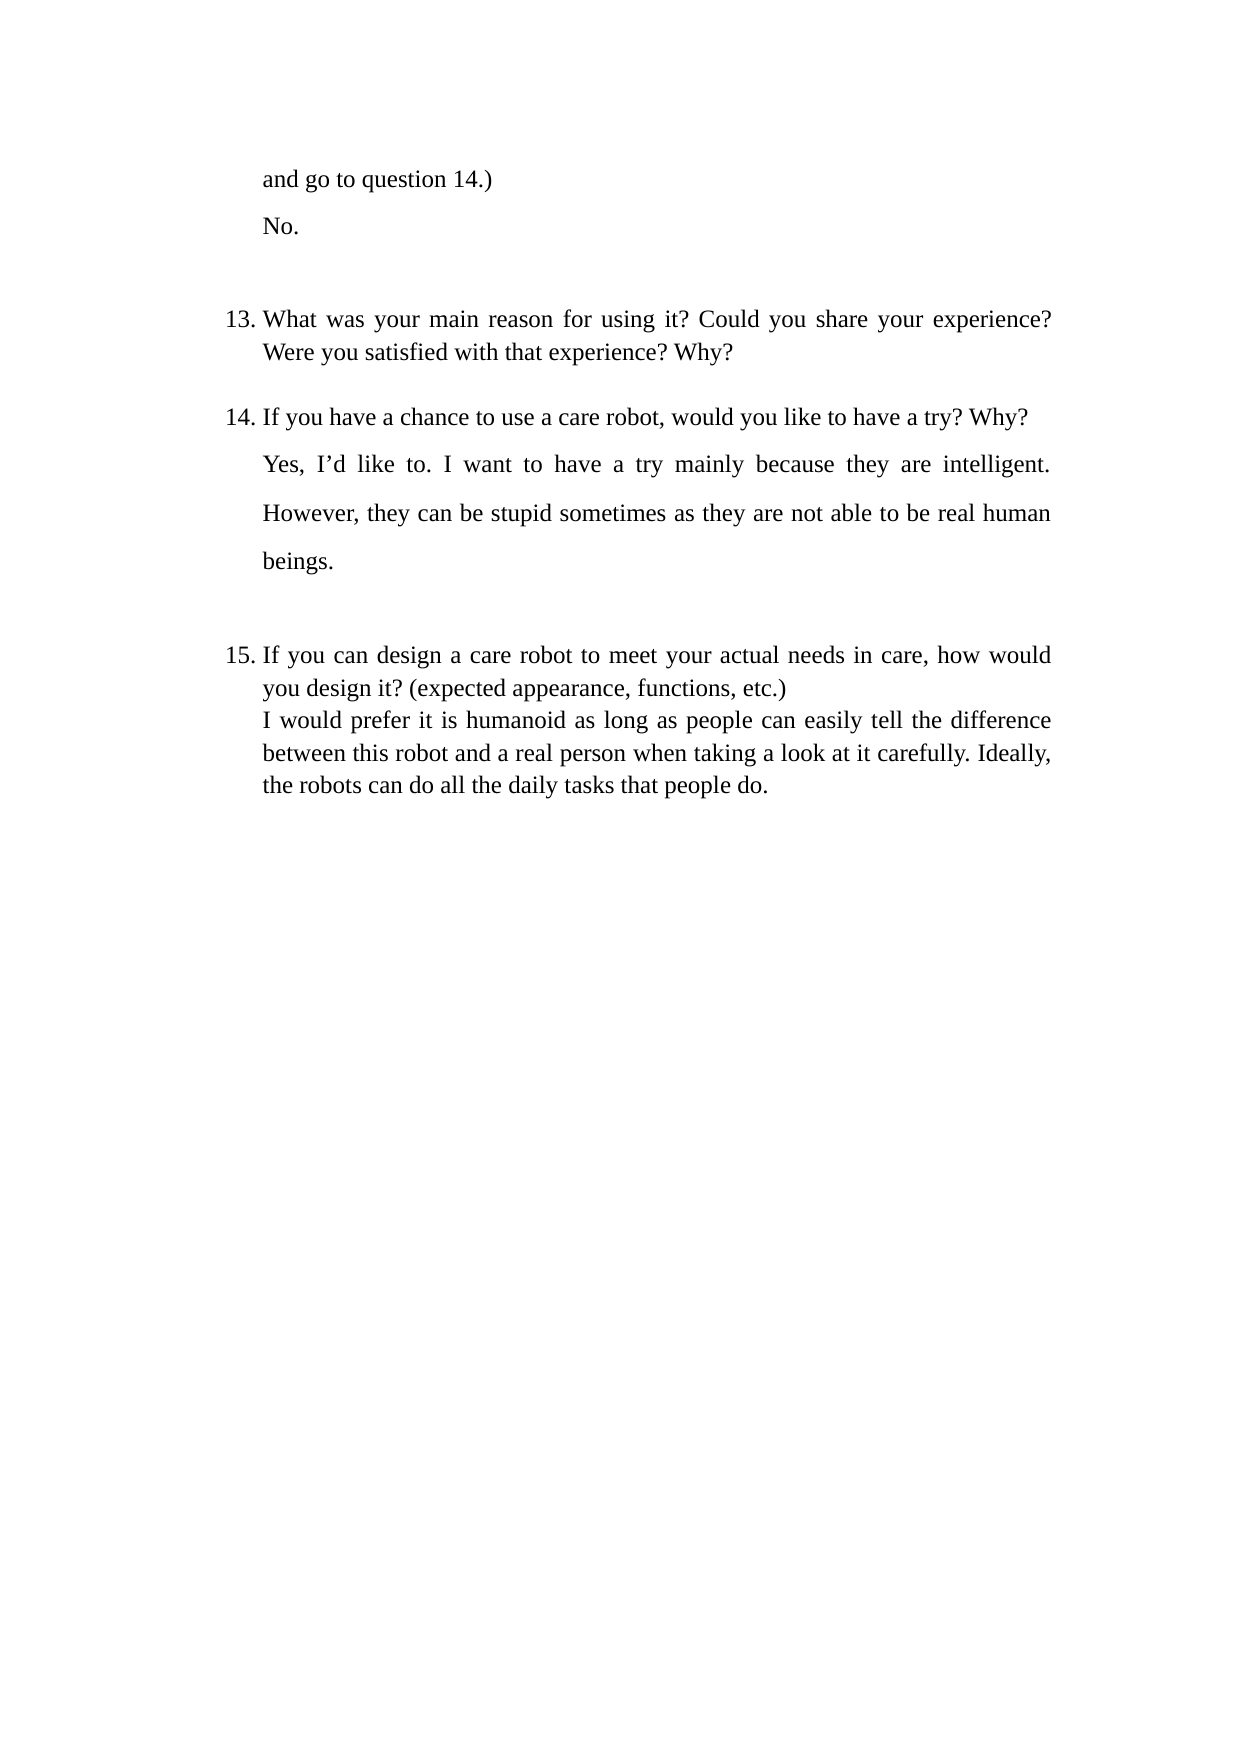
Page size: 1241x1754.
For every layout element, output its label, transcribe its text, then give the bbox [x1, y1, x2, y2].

list What was your main reason for using it? Could you share your experience? Were you satisfied with that experience? Why? [225, 303, 1053, 368]
list If you have a chance to use a care robot, would you like to have a try? Why? [225, 400, 1053, 433]
list Yes, I’d like to. I want to have a try mainly because they are intelligent. However, they can be stupid sometimes as they are not able to be real human beings. [262, 447, 1053, 577]
list I would prefer it is humanoid as long as people can easily tell the difference between this robot and a real person when taking a look at it carefully. Ideally, the robots can do all the daily tasks that people do. [262, 703, 1053, 801]
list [225, 162, 1053, 194]
list No. [262, 209, 1053, 241]
list If you can design a care robot to meet your actual needs in care, how would you design it? (expected appearance, functions, etc.) [225, 638, 1053, 703]
